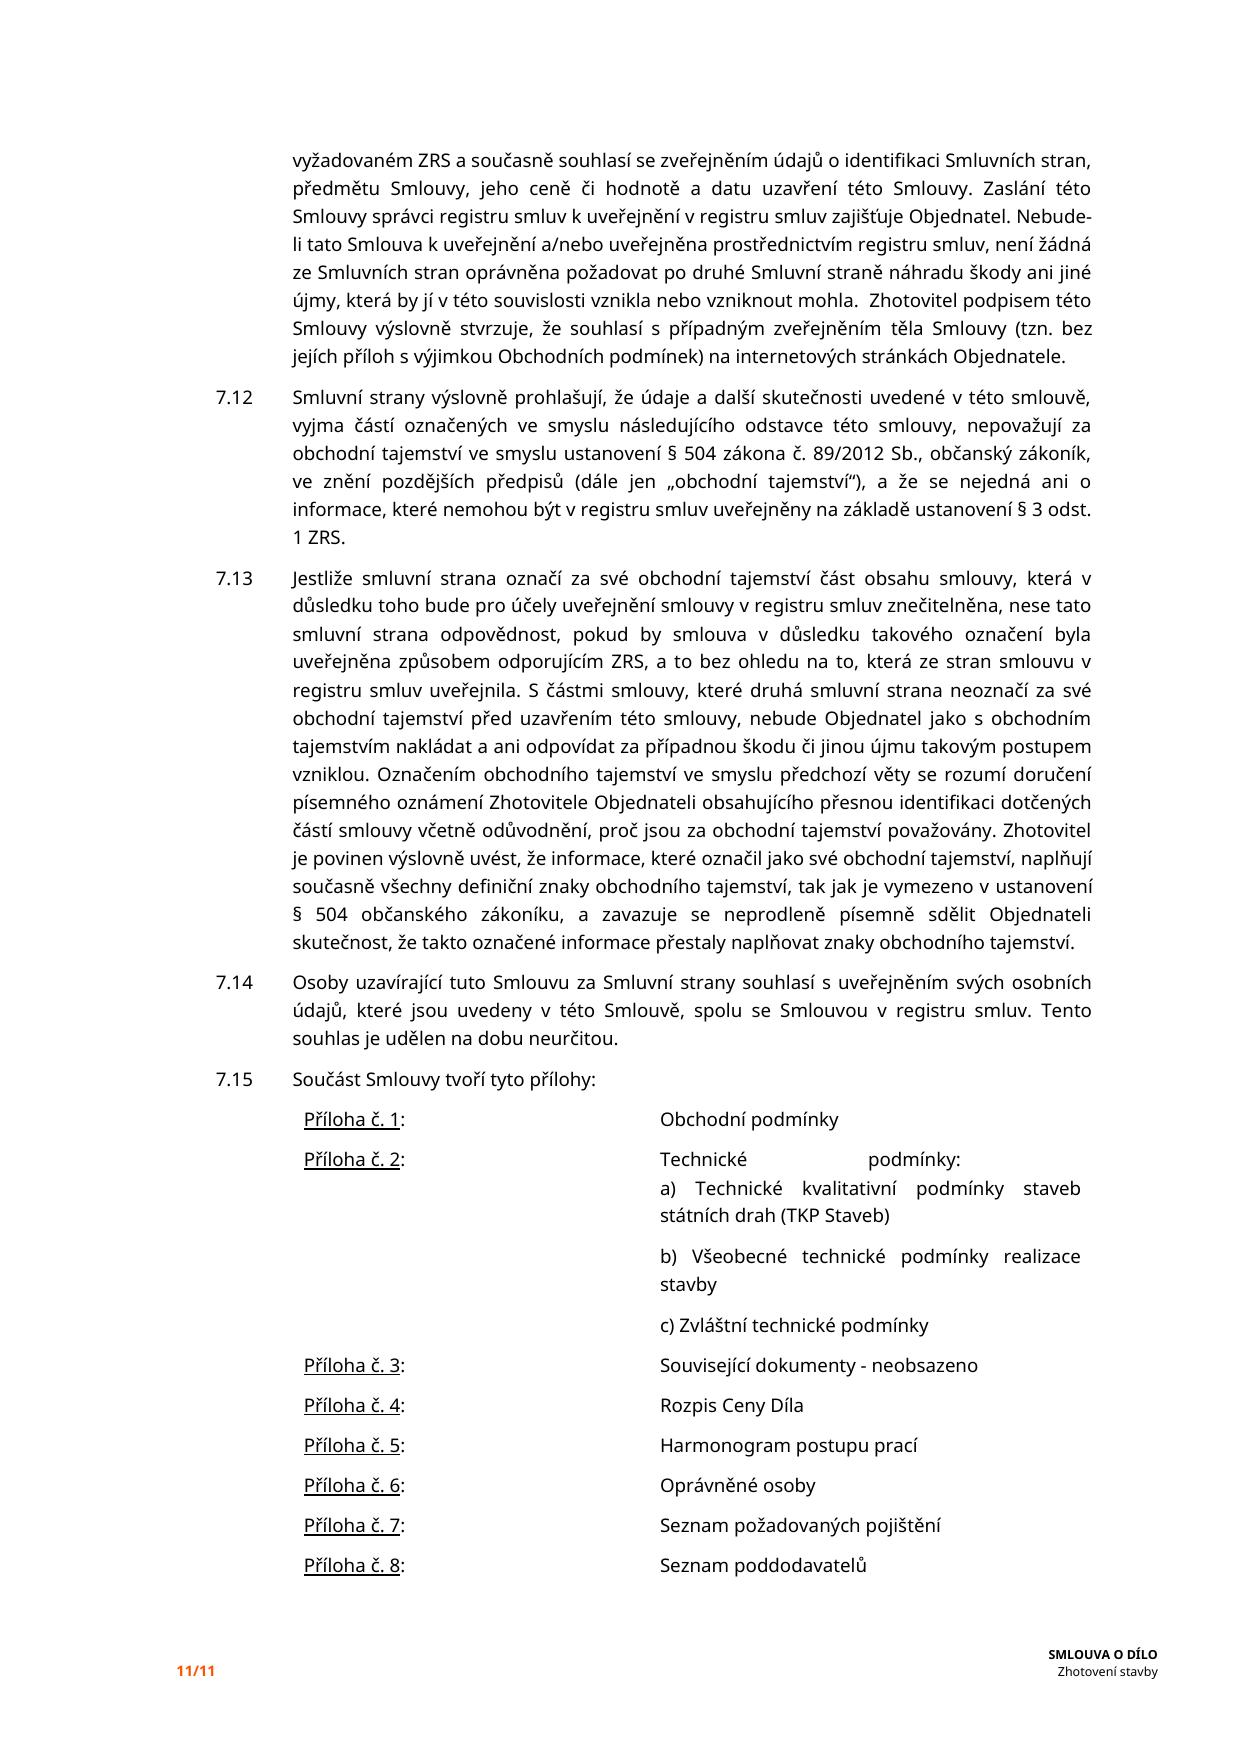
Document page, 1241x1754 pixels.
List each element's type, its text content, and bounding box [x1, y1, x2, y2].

table_cell Příloha č. 8: [216, 1553, 572, 1593]
table_header Obchodní podmínky [572, 1107, 1093, 1147]
text Jestliže smluvní strana označí za své obchodní tajemství část obsahu smlouvy, která v důsledku toho bude pro účely uveřejnění smlouvy v registru smluv znečitelněna, nese tato smluvní strana odpovědnost, pokud by smlouva v důsledku takového označení byla uveřejněna způsobem odporujícím ZRS, a to bez ohledu na to, která ze stran smlouvu v registru smluv uveřejnila. S částmi smlouvy, které druhá smluvní strana neoznačí za své obchodní tajemství před uzavřením této smlouvy, nebude Objednatel jako s obchodním tajemstvím nakládat a ani odpovídat za případnou škodu či jinou újmu takovým postupem vzniklou. Označením obchodního tajemství ve smyslu předchozí věty se rozumí doručení písemného oznámení Zhotovitele Objednateli obsahujícího přesnou identifikaci dotčených částí smlouvy včetně odůvodnění, proč jsou za obchodní tajemství považovány. Zhotovitel je povinen výslovně uvést, že informace, které označil jako své obchodní tajemství, naplňují současně všechny definiční znaky obchodního tajemství, tak jak je vymezeno v ustanovení § 504 občanského zákoníku, a zavazuje se neprodleně písemně sdělit Objednateli skutečnost, že takto označené informace přestaly naplňovat znaky obchodního tajemství. [216, 565, 1093, 954]
table_cell Příloha č. 2: [216, 1147, 572, 1352]
table_cell Seznam požadovaných pojištění [572, 1513, 1093, 1552]
table_header Příloha č. 1: [216, 1107, 572, 1147]
table_cell Příloha č. 4: [216, 1392, 572, 1432]
table_cell Příloha č. 3: [216, 1352, 572, 1392]
text Součást Smlouvy tvoří tyto přílohy: [216, 1066, 1093, 1092]
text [216, 147, 1093, 369]
table_cell Příloha č. 7: [216, 1513, 572, 1552]
table_cell Seznam poddodavatelů [572, 1553, 1093, 1593]
table_cell Příloha č. 6: [216, 1472, 572, 1512]
table_cell Související dokumenty - neobsazeno [572, 1352, 1093, 1392]
table_cell Technické podmínky: a) Technické kvalitativní podmínky staveb státních drah (TKP Staveb) b) Všeobecné technické podmínky realizace stavby c) Zvláštní technické podmínky [572, 1147, 1093, 1352]
table_cell Příloha č. 5: [216, 1432, 572, 1472]
text Osoby uzavírající tuto Smlouvu za Smluvní strany souhlasí s uveřejněním svých osobních údajů, které jsou uvedeny v této Smlouvě, spolu se Smlouvou v registru smluv. Tento souhlas je udělen na dobu neurčitou. [216, 969, 1093, 1051]
text Smluvní strany výslovně prohlašují, že údaje a další skutečnosti uvedené v této smlouvě, vyjma částí označených ve smyslu následujícího odstavce této smlouvy, nepovažují za obchodní tajemství ve smyslu ustanovení § 504 zákona č. 89/2012 Sb., občanský zákoník, ve znění pozdějších předpisů (dále jen „obchodní tajemství“), a že se nejedná ani o informace, které nemohou být v registru smluv uveřejněny na základě ustanovení § 3 odst. 1 ZRS. [216, 384, 1093, 550]
table_cell Harmonogram postupu prací [572, 1432, 1093, 1472]
table_cell Oprávněné osoby [572, 1472, 1093, 1512]
table_cell Rozpis Ceny Díla [572, 1392, 1093, 1432]
